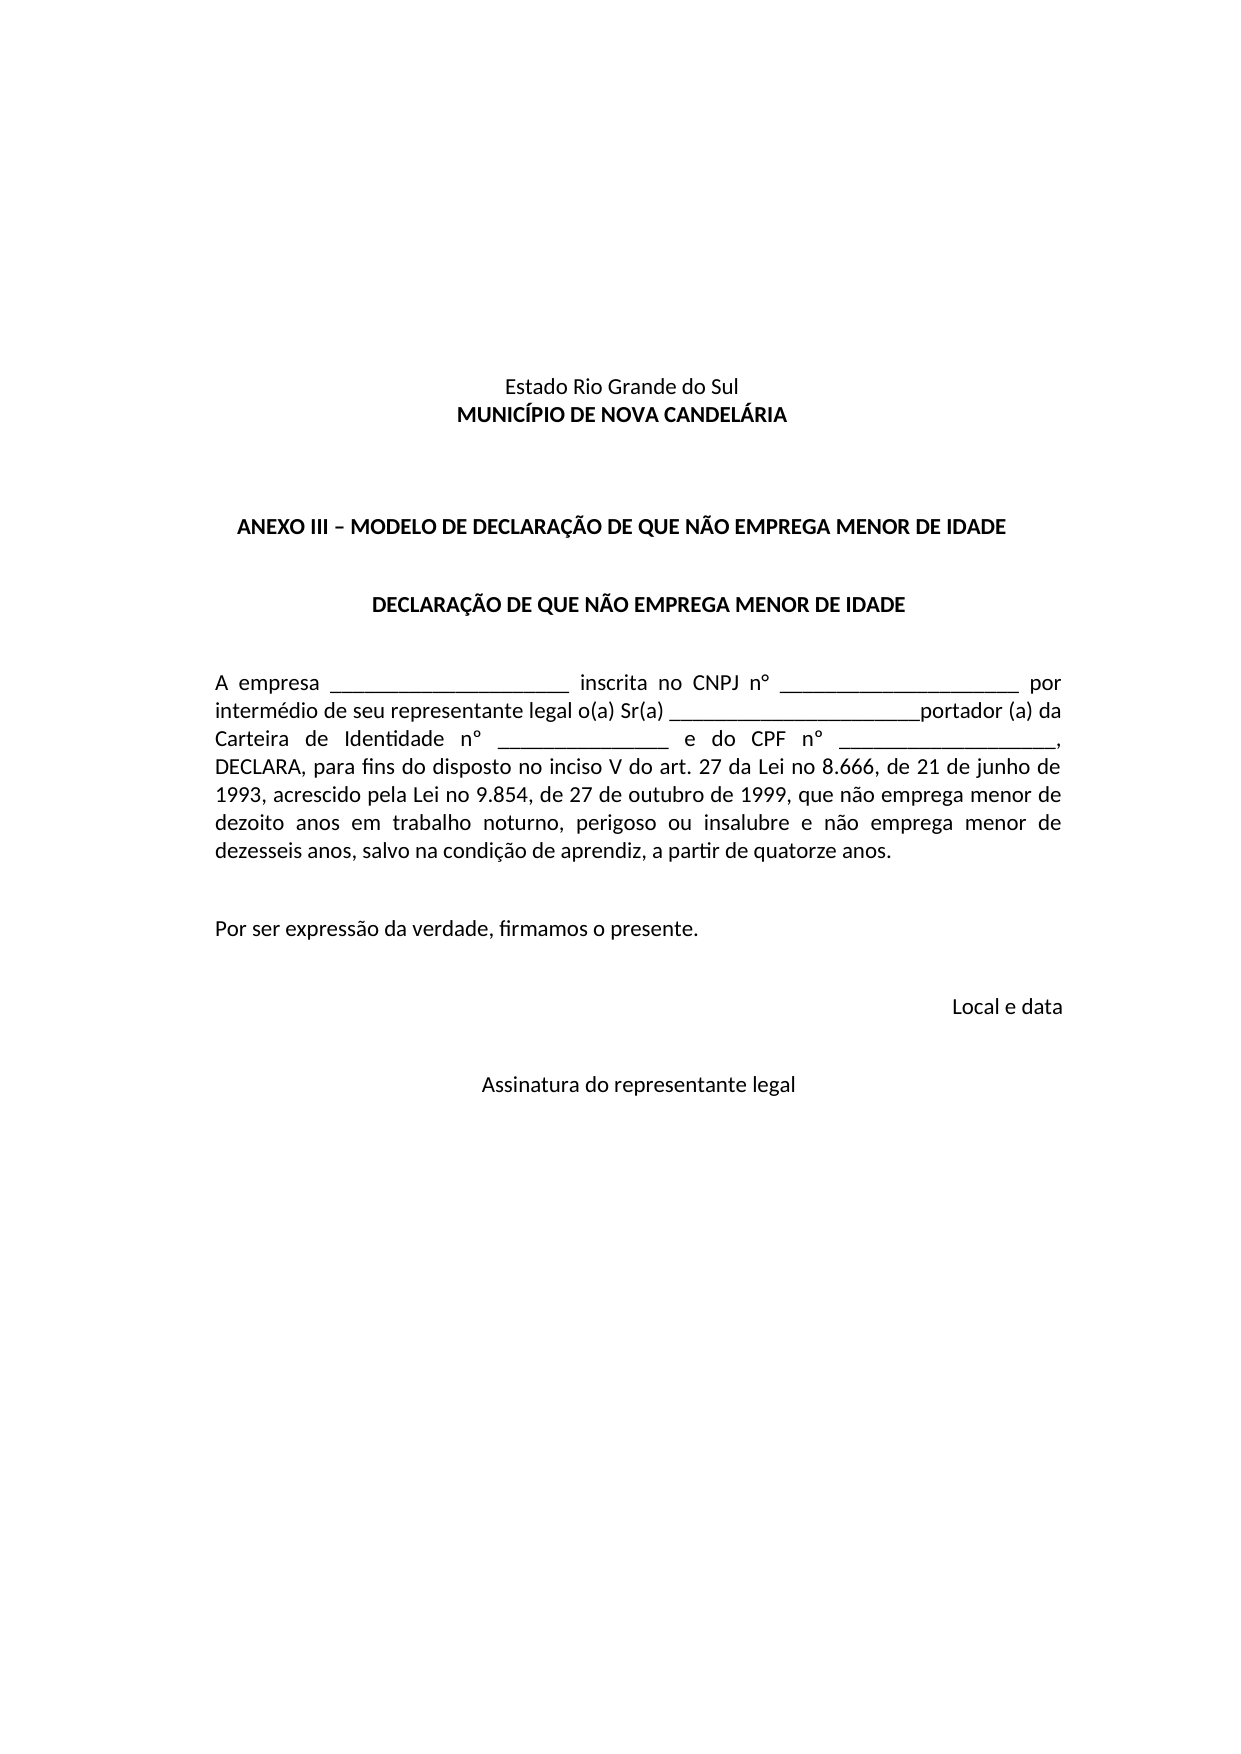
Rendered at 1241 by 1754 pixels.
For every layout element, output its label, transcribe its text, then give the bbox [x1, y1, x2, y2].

text Estado Rio Grande do Sul [177, 372, 1067, 400]
list Local e data [215, 992, 1063, 1020]
list Assinatura do representante legal [215, 1070, 1063, 1098]
list A empresa _____________________ inscrita no CNPJ n° _____________________ por intermédio de seu representante legal o(a) Sr(a) ______________________portador (a) da Carteira de Identidade nº _______________ e do CPF nº ___________________, DECLARA, para fins do disposto no inciso V do art. 27 da Lei no 8.666, de 21 de junho de 1993, acrescido pela Lei no 9.854, de 27 de outubro de 1999, que não emprega menor de dezoito anos em trabalho noturno, perigoso ou insalubre e não emprega menor de dezesseis anos, salvo na condição de aprendiz, a partir de quatorze anos. [215, 668, 1063, 864]
list Por ser expressão da verdade, firmamos o presente. [215, 914, 1063, 942]
text MUNICÍPIO DE NOVA CANDELÁRIA [177, 400, 1067, 428]
text ANEXO III – MODELO DE DECLARAÇÃO DE QUE NÃO EMPREGA MENOR DE IDADE [177, 512, 1067, 540]
list DECLARAÇÃO DE QUE NÃO EMPREGA MENOR DE IDADE [215, 590, 1063, 618]
